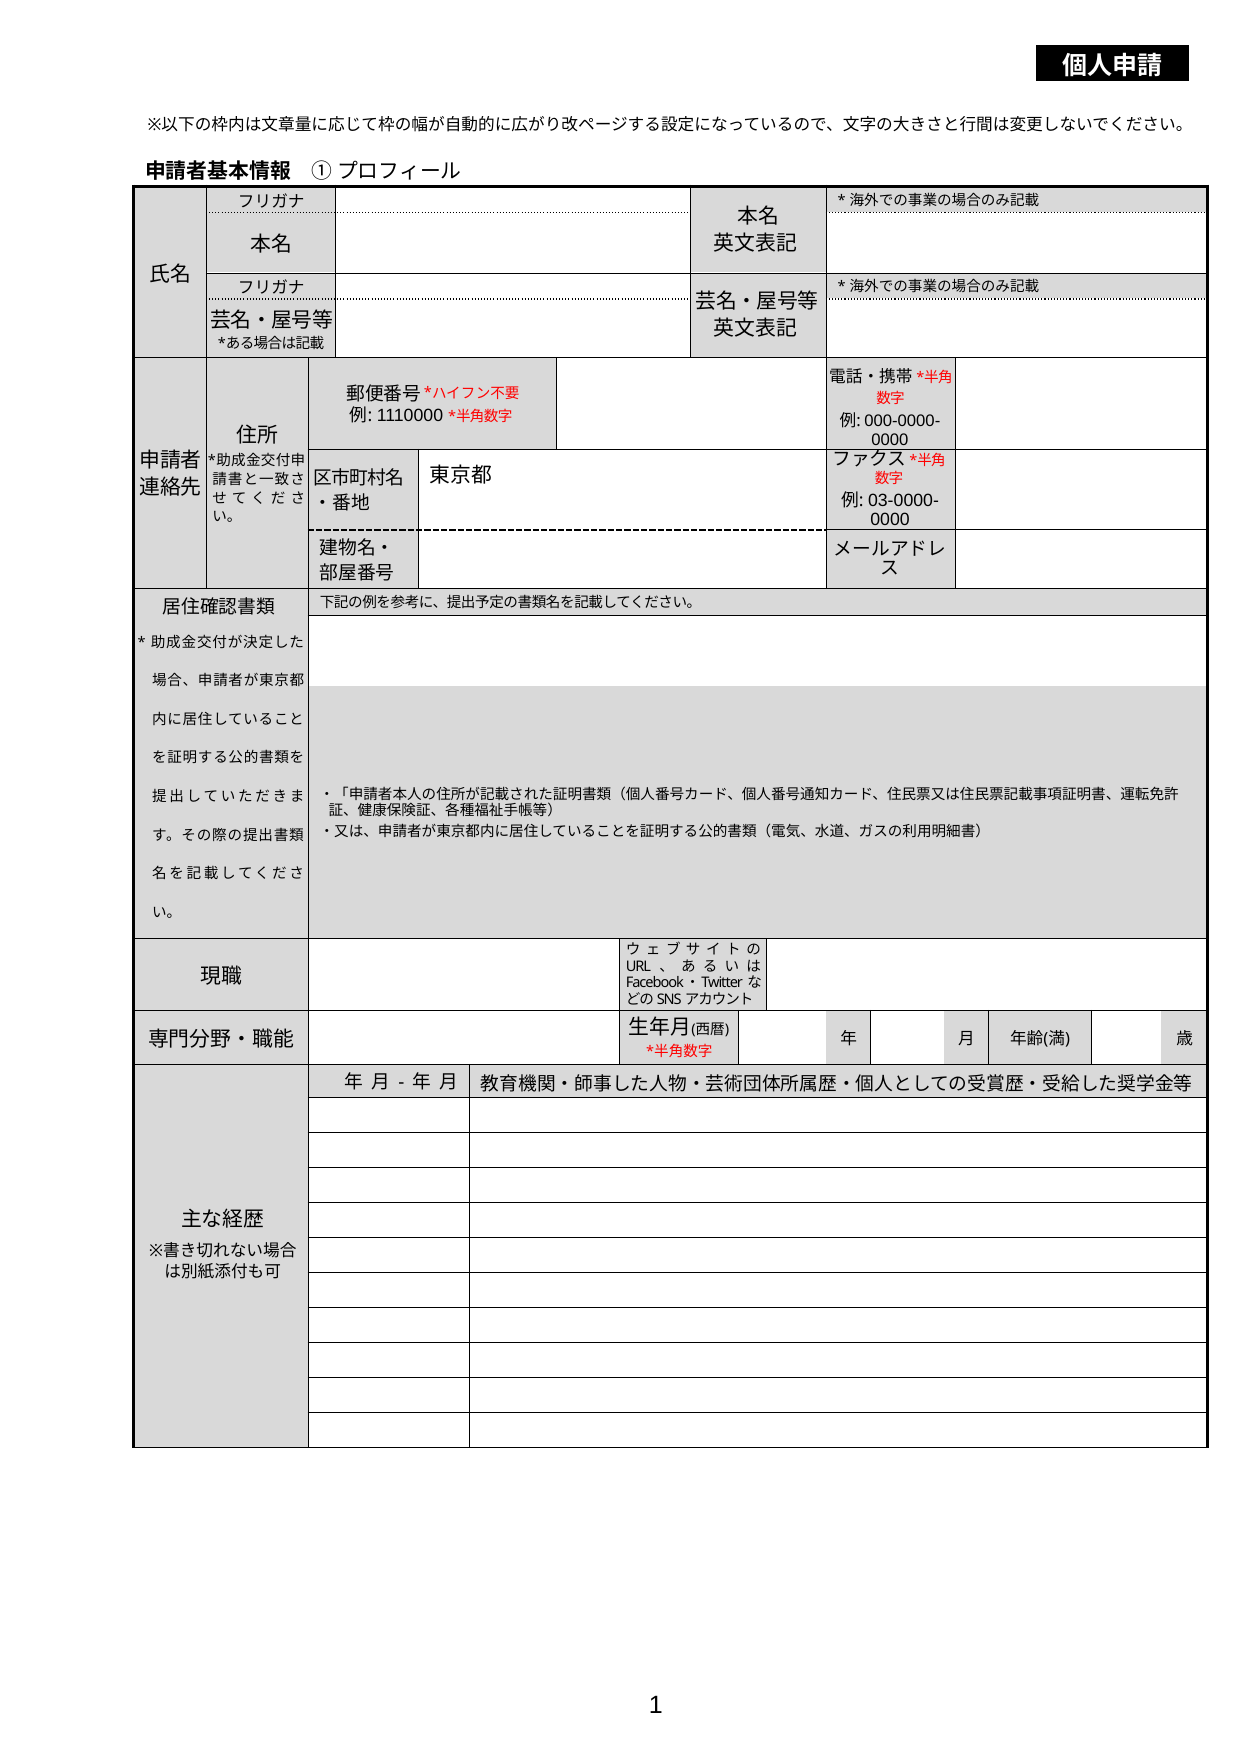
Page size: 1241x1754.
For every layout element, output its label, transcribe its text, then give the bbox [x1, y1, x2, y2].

table_cell [470, 1238, 1206, 1272]
table_cell [470, 1098, 1206, 1132]
table_cell フリガナ [207, 274, 335, 298]
table_cell [336, 212, 690, 272]
table_cell 生年月(西暦) *半角数字 [620, 1011, 738, 1064]
table_cell 住所 *助成金交付申請書と一致させてください。 [207, 358, 308, 588]
table_cell [470, 1378, 1206, 1412]
table_cell ウェブサイトのURL、あるいはFacebook・TwitterなどのSNSアカウント [620, 939, 766, 1010]
table_cell 氏名 [135, 188, 206, 357]
table_cell [309, 1133, 469, 1167]
table_cell [336, 274, 690, 298]
table_cell [309, 1203, 469, 1237]
table_cell [956, 358, 1206, 449]
table_cell 芸名・屋号等 *ある場合は記載 [207, 298, 335, 357]
table_cell * 海外での事業の場合のみ記載 [827, 274, 1206, 298]
table_cell 年齢(満) [989, 1011, 1091, 1064]
table_cell 東京都 [419, 450, 826, 529]
table_header ※以下の枠内は文章量に応じて枠の幅が自動的に広がり改ページする設定になっているので、文字の大きさと行間は変更しないでください。 [134, 92, 1207, 154]
table_cell [309, 1238, 469, 1272]
table_cell [470, 1413, 1206, 1447]
table_cell [309, 1098, 469, 1132]
table_cell 現職 [135, 939, 308, 1010]
table_cell ファクス *半角数字 例: 03-0000-0000 [827, 450, 955, 529]
table_cell ・「申請者本人の住所が記載された証明書類（個人番号カード、個人番号通知カード、住民票又は住民票記載事項証明書、運転免許証、健康保険証、各種福祉手帳等） ・又は、申請者が東京都内に居住していることを証明する公的書類（電気、水道、ガスの利用明細書） [309, 686, 1206, 938]
table_cell [557, 358, 826, 449]
table_cell [470, 1133, 1206, 1167]
table_cell [309, 616, 1206, 686]
table_cell メールアドレス [827, 530, 955, 588]
table_cell 建物名・ 部屋番号 [309, 529, 418, 588]
table_cell [470, 1203, 1206, 1237]
table_cell [470, 1343, 1206, 1377]
table_cell 芸名・屋号等 英文表記 [691, 274, 826, 357]
table_cell 年 [826, 1011, 870, 1064]
table_cell [309, 1343, 469, 1377]
table_cell [309, 1378, 469, 1412]
table_cell [336, 298, 690, 357]
table_cell [419, 529, 826, 588]
table_cell 本名 [207, 212, 335, 272]
table_cell * 海外での事業の場合のみ記載 [827, 188, 1206, 212]
table_cell [470, 1168, 1206, 1202]
table_cell [309, 1273, 469, 1307]
table_cell [956, 530, 1206, 588]
table_cell [336, 188, 690, 212]
table_cell フリガナ [207, 188, 335, 212]
table_cell 居住確認書類 * 助成金交付が決定した場合、申請者が東京都内に居住していることを証明する公的書類を提出していただきます。その際の提出書類名を記載してください。 [135, 589, 308, 938]
table_cell [1092, 1011, 1161, 1064]
table_cell [470, 1308, 1206, 1342]
table_cell 下記の例を参考に、提出予定の書類名を記載してください。 [309, 589, 1206, 615]
table_cell [309, 1413, 469, 1447]
table_cell [827, 298, 1206, 357]
table_cell [309, 1011, 619, 1064]
table_cell 電話・携帯 *半角数字 例: 000-0000-0000 [827, 358, 955, 449]
table_cell [767, 939, 1206, 1010]
table_cell 区市町村名 ・番地 [309, 450, 418, 529]
table_cell [309, 1168, 469, 1202]
table_cell 郵便番号 *ハイフン不要 例: 1110000 *半角数字 [309, 358, 556, 449]
table_cell 教育機関・師事した人物・芸術団体所属歴・個人としての受賞歴・受給した奨学金等 [470, 1065, 1206, 1097]
table_cell 歳 [1161, 1011, 1206, 1064]
table_cell 専門分野・職能 [135, 1011, 308, 1064]
table_cell [871, 1011, 944, 1064]
table_cell 申請者 連絡先 [135, 358, 206, 588]
table_cell [956, 450, 1206, 529]
table_cell 月 [944, 1011, 988, 1064]
table_cell [470, 1273, 1206, 1307]
table_cell [309, 1308, 469, 1342]
table_cell 主な経歴 ※書き切れない場合は別紙添付も可 [135, 1065, 308, 1447]
table_cell [827, 212, 1206, 272]
table_cell 年月-年月 [309, 1065, 469, 1097]
table_cell 本名 英文表記 [691, 188, 826, 272]
table_cell 申請者基本情報 ① プロフィール [134, 154, 1207, 184]
table_cell [739, 1011, 826, 1064]
table_cell [309, 939, 619, 1010]
